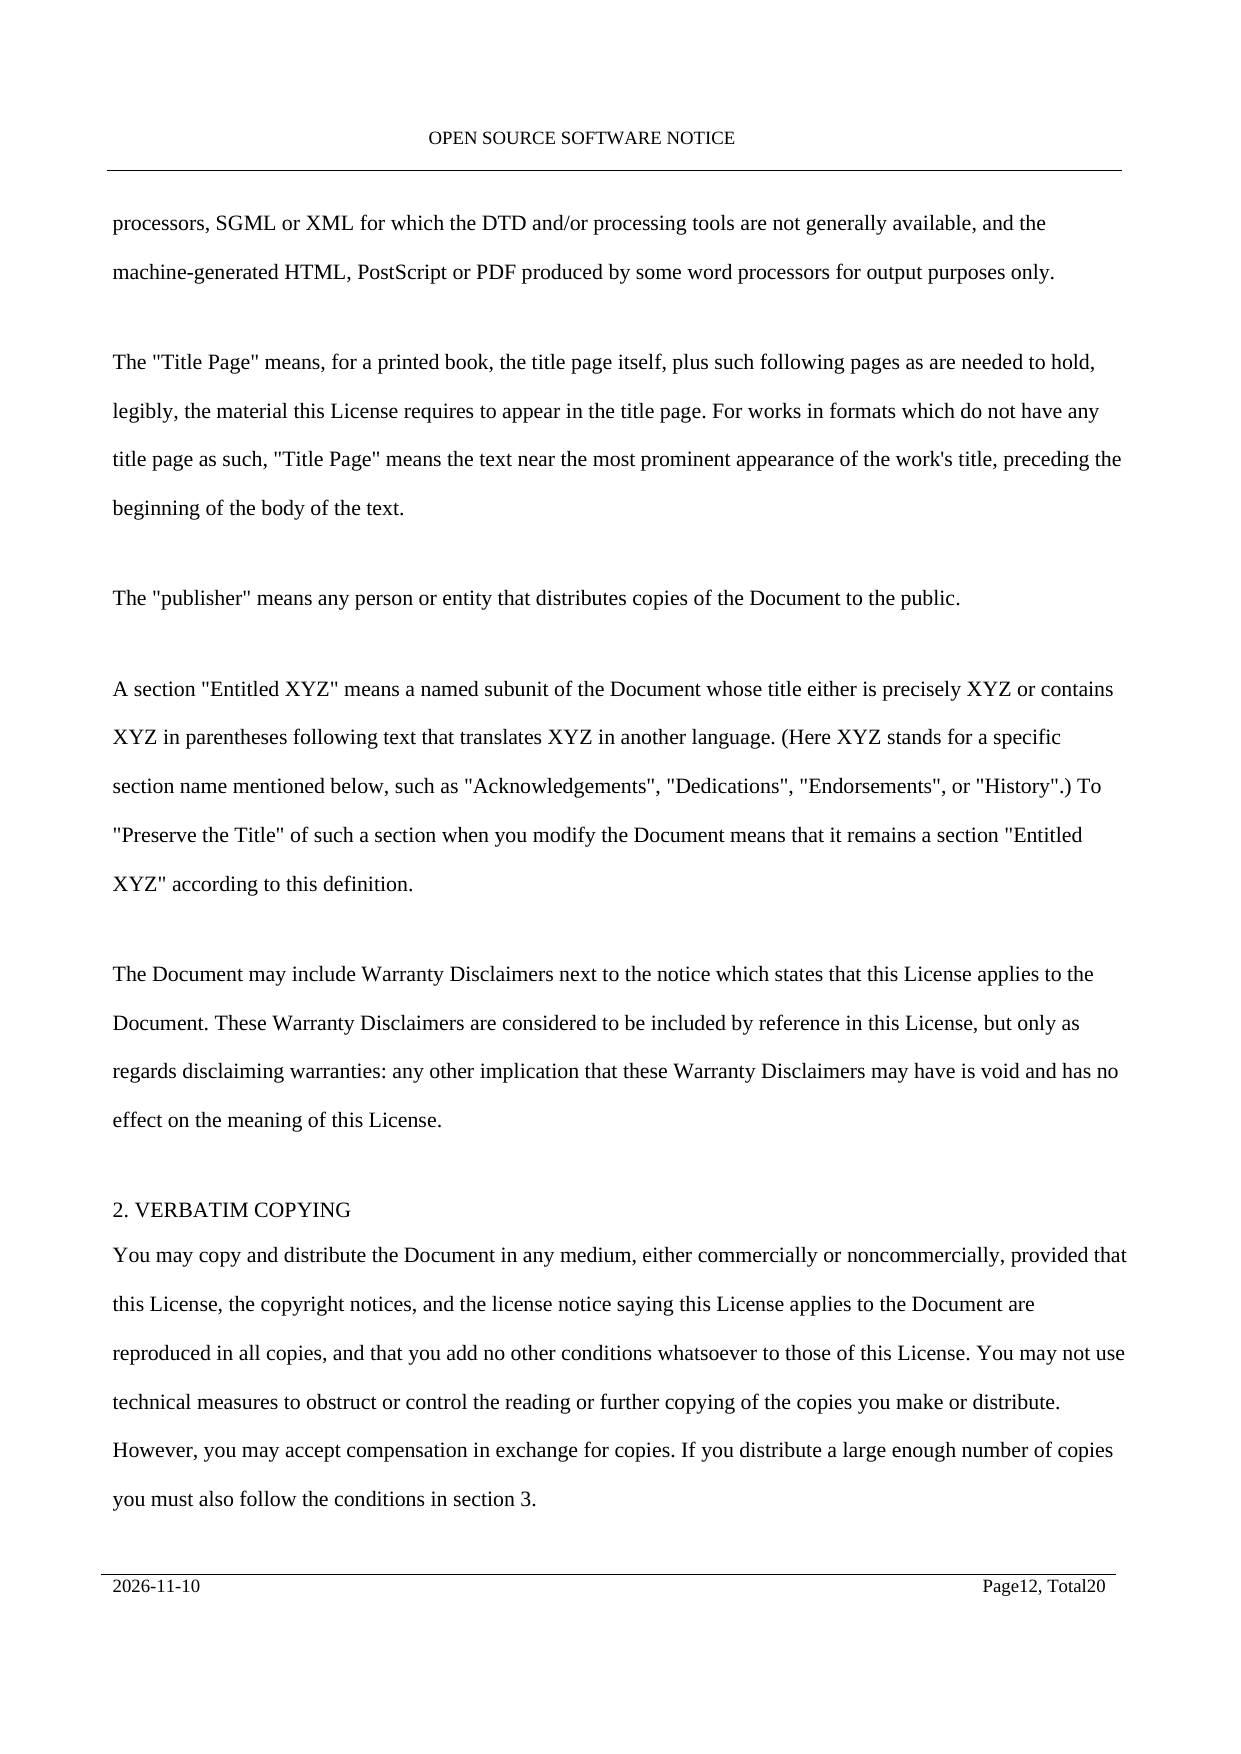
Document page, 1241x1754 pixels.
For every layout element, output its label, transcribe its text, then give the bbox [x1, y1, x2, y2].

text The "publisher" means any person or entity that distributes copies of the Document to the public. [112, 582, 1128, 614]
text The "Title Page" means, for a printed book, the title page itself, plus such following pages as are needed to hold, legibly, the material this License requires to appear in the title page. For works in formats which do not have any title page as such, "Title Page" means the text near the most prominent appearance of the work's title, preceding the beginning of the body of the text. [112, 345, 1128, 524]
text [112, 206, 1128, 288]
text You may copy and distribute the Document in any medium, either commercially or noncommercially, provided that this License, the copyright notices, and the license notice saying this License applies to the Document are reproduced in all copies, and that you add no other conditions whatsoever to those of this License. You may not use technical measures to obstruct or control the reading or further copying of the copies you make or distribute. However, you may accept compensation in exchange for copies. If you distribute a large enough number of copies you must also follow the conditions in section 3. [112, 1239, 1128, 1515]
text 2. VERBATIM COPYING [112, 1194, 1128, 1226]
text The Document may include Warranty Disclaimers next to the notice which states that this License applies to the Document. These Warranty Disclaimers are considered to be included by reference in this License, but only as regards disclaiming warranties: any other implication that these Warranty Disclaimers may have is void and has no effect on the meaning of this License. [112, 957, 1128, 1136]
text A section "Entitled XYZ" means a named subunit of the Document whose title either is precisely XYZ or contains XYZ in parentheses following text that translates XYZ in another language. (Here XYZ stands for a specific section name mentioned below, such as "Acknowledgements", "Dedications", "Endorsements", or "History".) To "Preserve the Title" of such a section when you modify the Document means that it remains a section "Entitled XYZ" according to this definition. [112, 672, 1128, 899]
